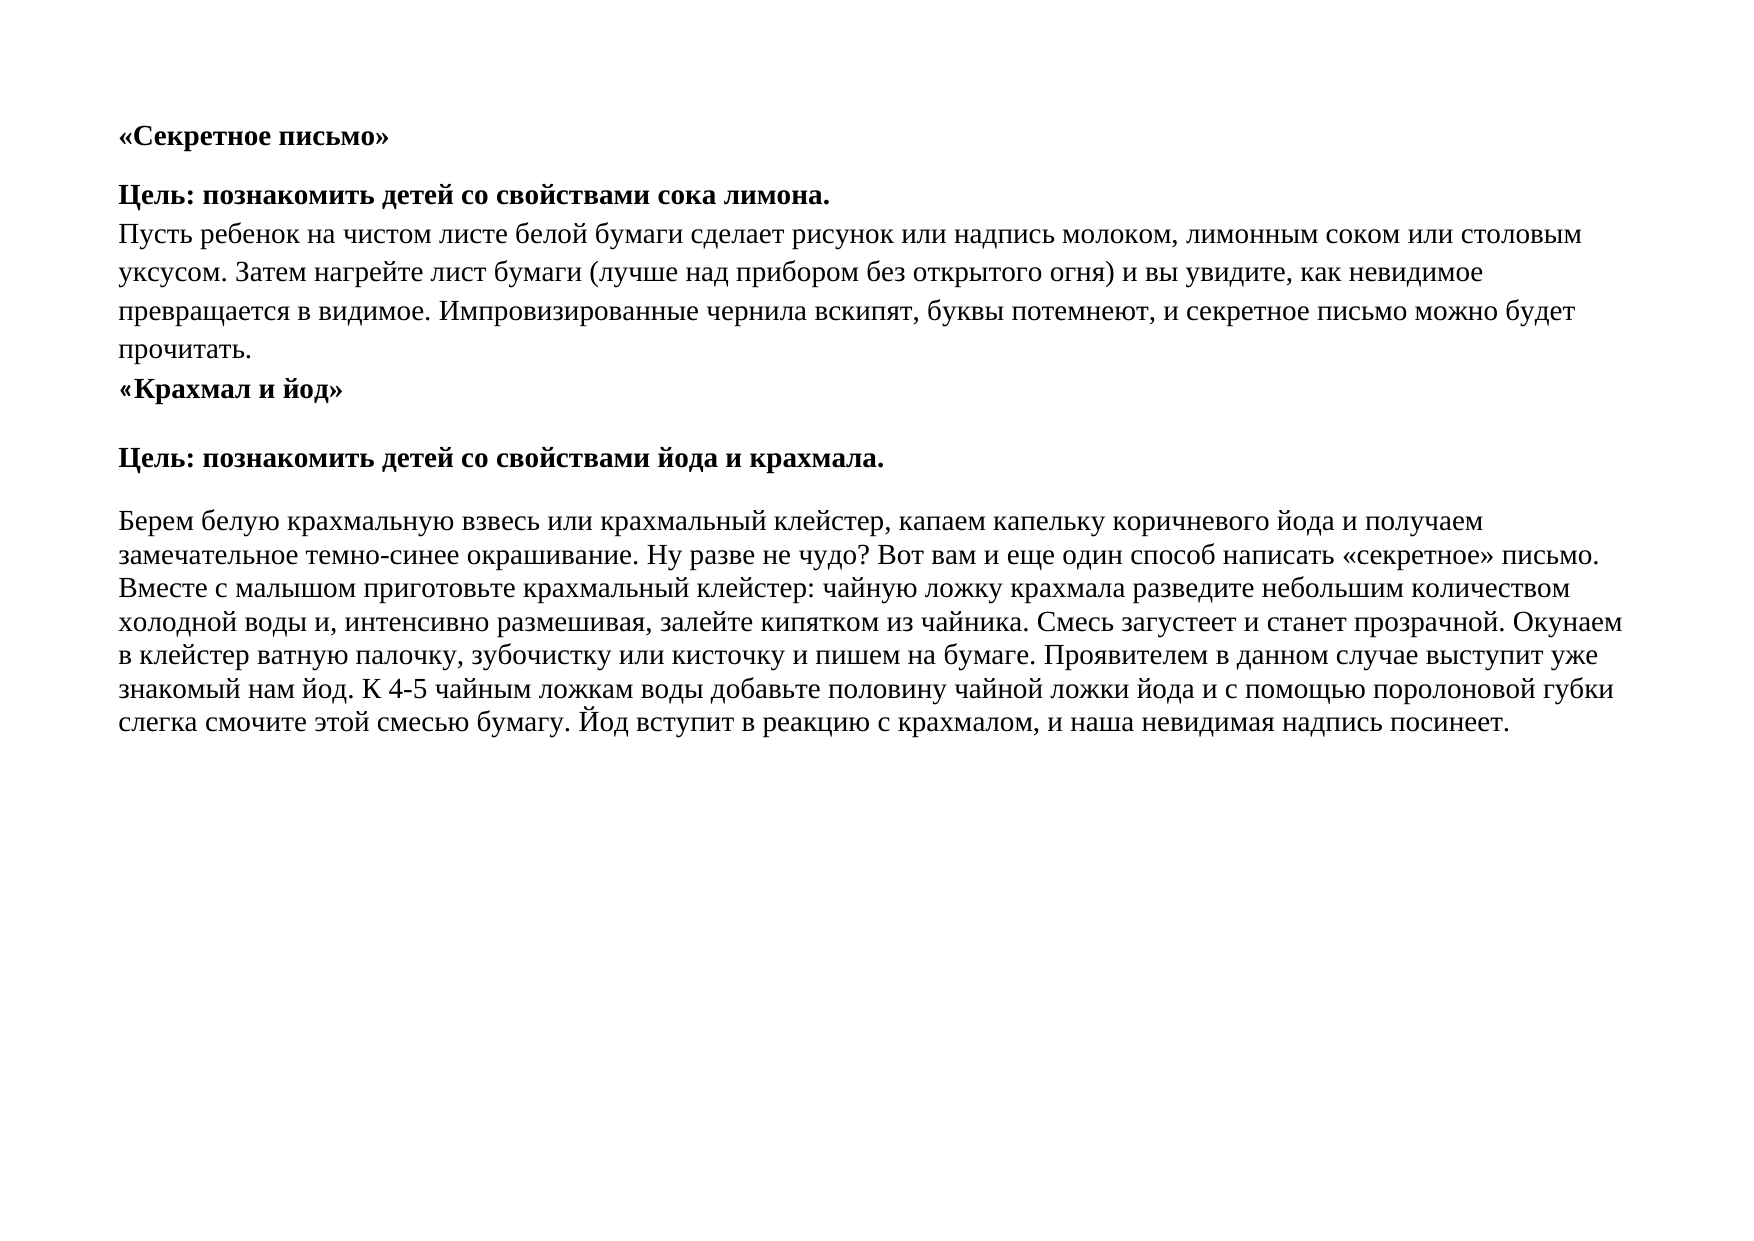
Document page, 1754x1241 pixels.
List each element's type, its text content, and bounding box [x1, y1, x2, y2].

text Берем белую крахмальную взвесь или крахмальный клейстер, капаем капельку коричневого йода и получаем замечательное темно-синее окрашивание. Ну разве не чудо? Вот вам и еще один способ написать «секретное» письмо. Вместе с малышом приготовьте крахмальный клейстер: чайную ложку крахмала разведите небольшим количеством холодной воды и, интенсивно размешивая, залейте кипятком из чайника. Смесь загустеет и станет прозрачной. Окунаем в клейстер ватную палочку, зубочистку или кисточку и пишем на бумаге. Проявителем в данном случае выступит уже знакомый нам йод. К 4-5 чайным ложкам воды добавьте половину чайной ложки йода и с помощью поролоновой губки слегка смочите этой смесью бумагу. Йод вступит в реакцию с крахмалом, и наша невидимая надпись посинеет. [118, 503, 1636, 738]
text «Секретное письмо» [118, 118, 1636, 152]
text Цель: познакомить детей со свойствами сока лимона. Пусть ребенок на чистом листе белой бумаги сделает рисунок или надпись молоком, лимонным соком или столовым уксусом. Затем нагрейте лист бумаги (лучше над прибором без открытого огня) и вы увидите, как невидимое превращается в видимое. Импровизированные чернила вскипят, буквы потемнеют, и секретное письмо можно будет прочитать. «Крахмал и йод» [118, 177, 1636, 406]
text Цель: познакомить детей со свойствами йода и крахмала. [118, 441, 1636, 474]
